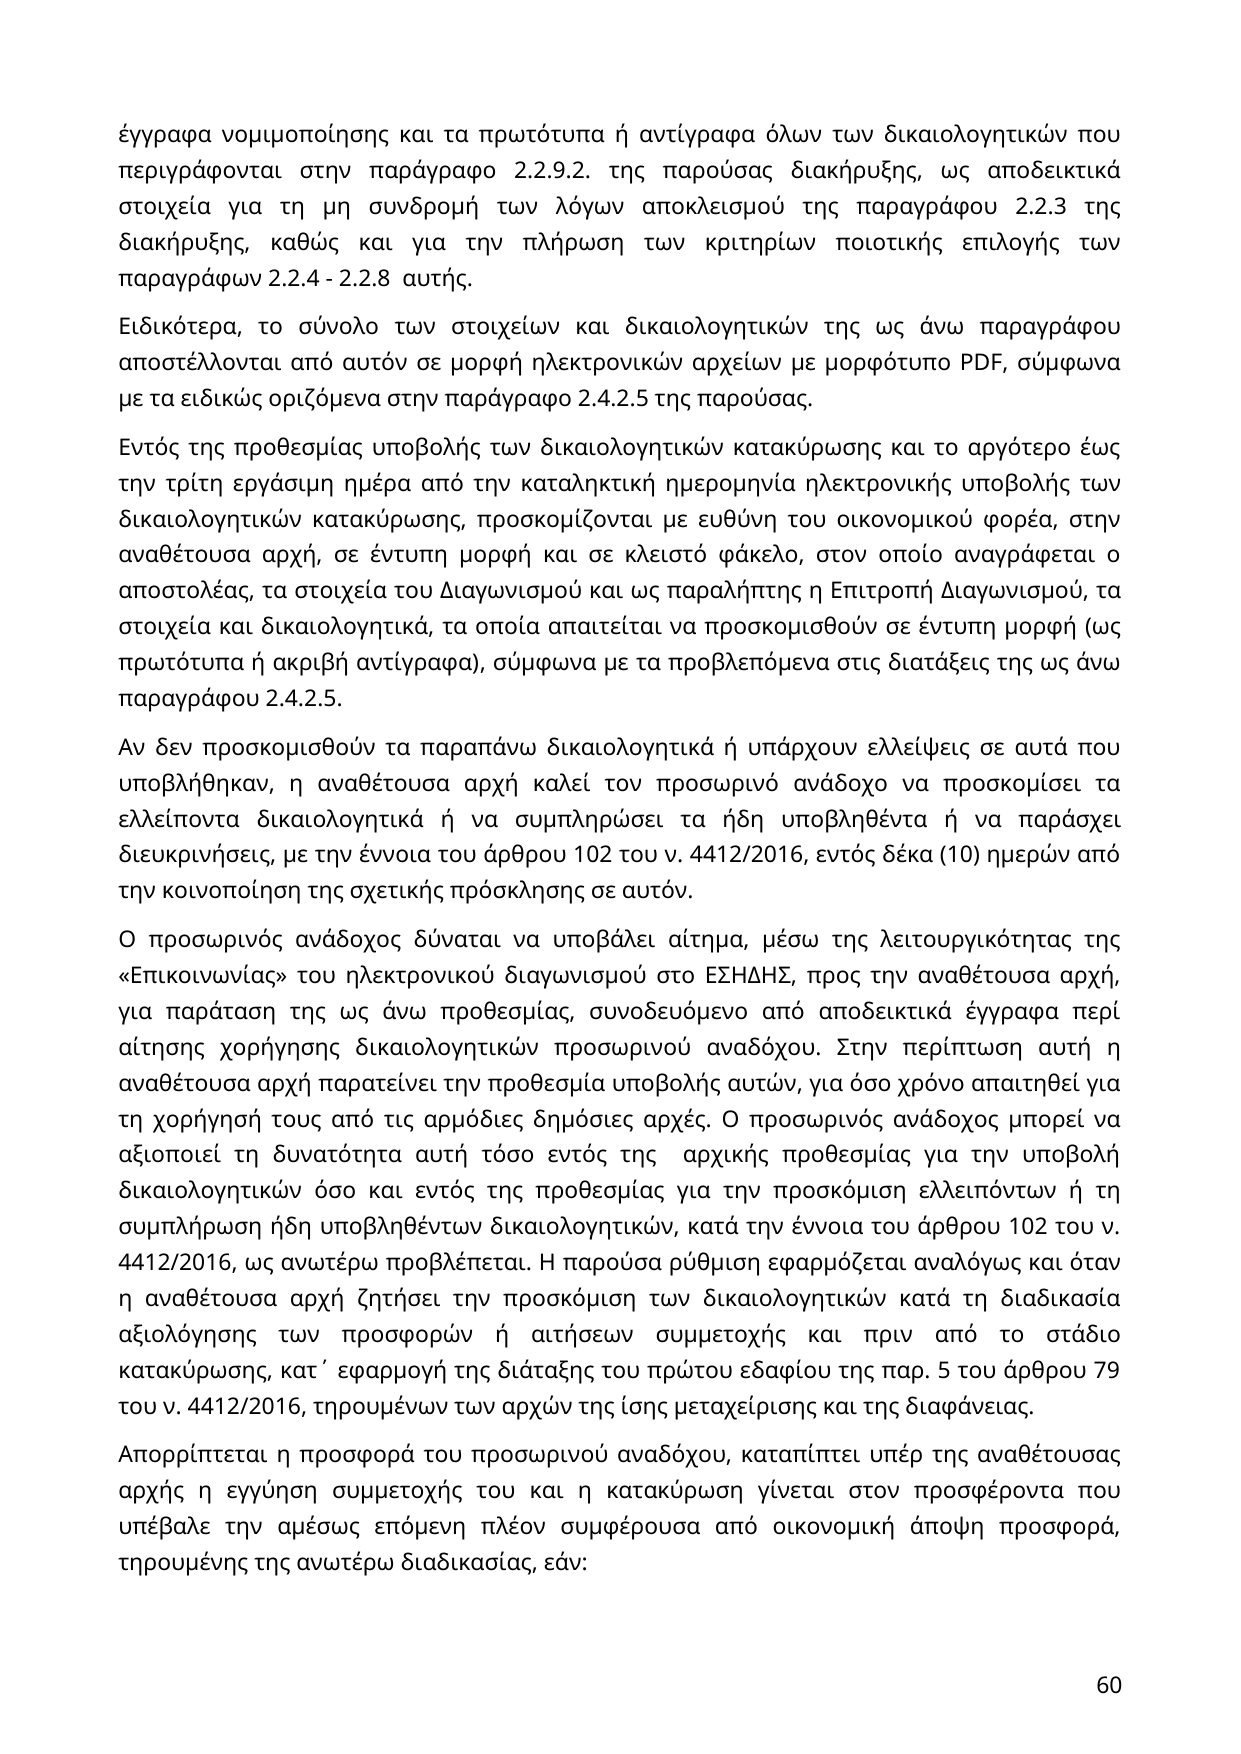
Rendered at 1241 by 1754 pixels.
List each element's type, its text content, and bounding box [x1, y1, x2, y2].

text Ειδικότερα, το σύνολο των στοιχείων και δικαιολογητικών της ως άνω παραγράφου αποστέλλονται από αυτόν σε μορφή ηλεκτρονικών αρχείων με μορφότυπο PDF, σύμφωνα με τα ειδικώς οριζόμενα στην παράγραφο 2.4.2.5 της παρούσας. [118, 310, 1122, 413]
text Απορρίπτεται η προσφορά του προσωρινού αναδόχου, καταπίπτει υπέρ της αναθέτουσας αρχής η εγγύηση συμμετοχής του και η κατακύρωση γίνεται στον προσφέροντα που υπέβαλε την αμέσως επόμενη πλέον συμφέρουσα από οικονομική άποψη προσφορά, τηρουμένης της ανωτέρω διαδικασίας, εάν: [118, 1438, 1122, 1577]
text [118, 118, 1122, 293]
text Ο προσωρινός ανάδοχος δύναται να υποβάλει αίτημα, μέσω της λειτουργικότητας της «Επικοινωνίας» του ηλεκτρονικού διαγωνισμού στο ΕΣΗΔΗΣ, προς την αναθέτουσα αρχή, για παράταση της ως άνω προθεσμίας, συνοδευόμενο από αποδεικτικά έγγραφα περί αίτησης χορήγησης δικαιολογητικών προσωρινού αναδόχου. Στην περίπτωση αυτή η αναθέτουσα αρχή παρατείνει την προθεσμία υποβολής αυτών, για όσο χρόνο απαιτηθεί για τη χορήγησή τους από τις αρμόδιες δημόσιες αρχές. Ο προσωρινός ανάδοχος μπορεί να αξιοποιεί τη δυνατότητα αυτή τόσο εντός της αρχικής προθεσμίας για την υποβολή δικαιολογητικών όσο και εντός της προθεσμίας για την προσκόμιση ελλειπόντων ή τη συμπλήρωση ήδη υποβληθέντων δικαιολογητικών, κατά την έννοια του άρθρου 102 του ν. 4412/2016, ως ανωτέρω προβλέπεται. Η παρούσα ρύθμιση εφαρμόζεται αναλόγως και όταν η αναθέτουσα αρχή ζητήσει την προσκόμιση των δικαιολογητικών κατά τη διαδικασία αξιολόγησης των προσφορών ή αιτήσεων συμμετοχής και πριν από το στάδιο κατακύρωσης, κατ΄ εφαρμογή της διάταξης του πρώτου εδαφίου της παρ. 5 του άρθρου 79 του ν. 4412/2016, τηρουμένων των αρχών της ίσης μεταχείρισης και της διαφάνειας. [118, 923, 1122, 1421]
text Αν δεν προσκομισθούν τα παραπάνω δικαιολογητικά ή υπάρχουν ελλείψεις σε αυτά που υπoβλήθηκαν, η αναθέτουσα αρχή καλεί τον προσωρινό ανάδοχο να προσκομίσει τα ελλείποντα δικαιολογητικά ή να συμπληρώσει τα ήδη υποβληθέντα ή να παράσχει διευκρινήσεις, με την έννοια του άρθρου 102 του ν. 4412/2016, εντός δέκα (10) ημερών από την κοινοποίηση της σχετικής πρόσκλησης σε αυτόν. [118, 731, 1122, 906]
text Εντός της προθεσμίας υποβολής των δικαιολογητικών κατακύρωσης και το αργότερο έως την τρίτη εργάσιμη ημέρα από την καταληκτική ημερομηνία ηλεκτρονικής υποβολής των δικαιολογητικών κατακύρωσης, προσκομίζονται με ευθύνη του οικονομικού φορέα, στην αναθέτουσα αρχή, σε έντυπη μορφή και σε κλειστό φάκελο, στον οποίο αναγράφεται ο αποστολέας, τα στοιχεία του Διαγωνισμού και ως παραλήπτης η Επιτροπή Διαγωνισμού, τα στοιχεία και δικαιολογητικά, τα οποία απαιτείται να προσκομισθούν σε έντυπη μορφή (ως πρωτότυπα ή ακριβή αντίγραφα), σύμφωνα με τα προβλεπόμενα στις διατάξεις της ως άνω παραγράφου 2.4.2.5. [118, 431, 1122, 713]
